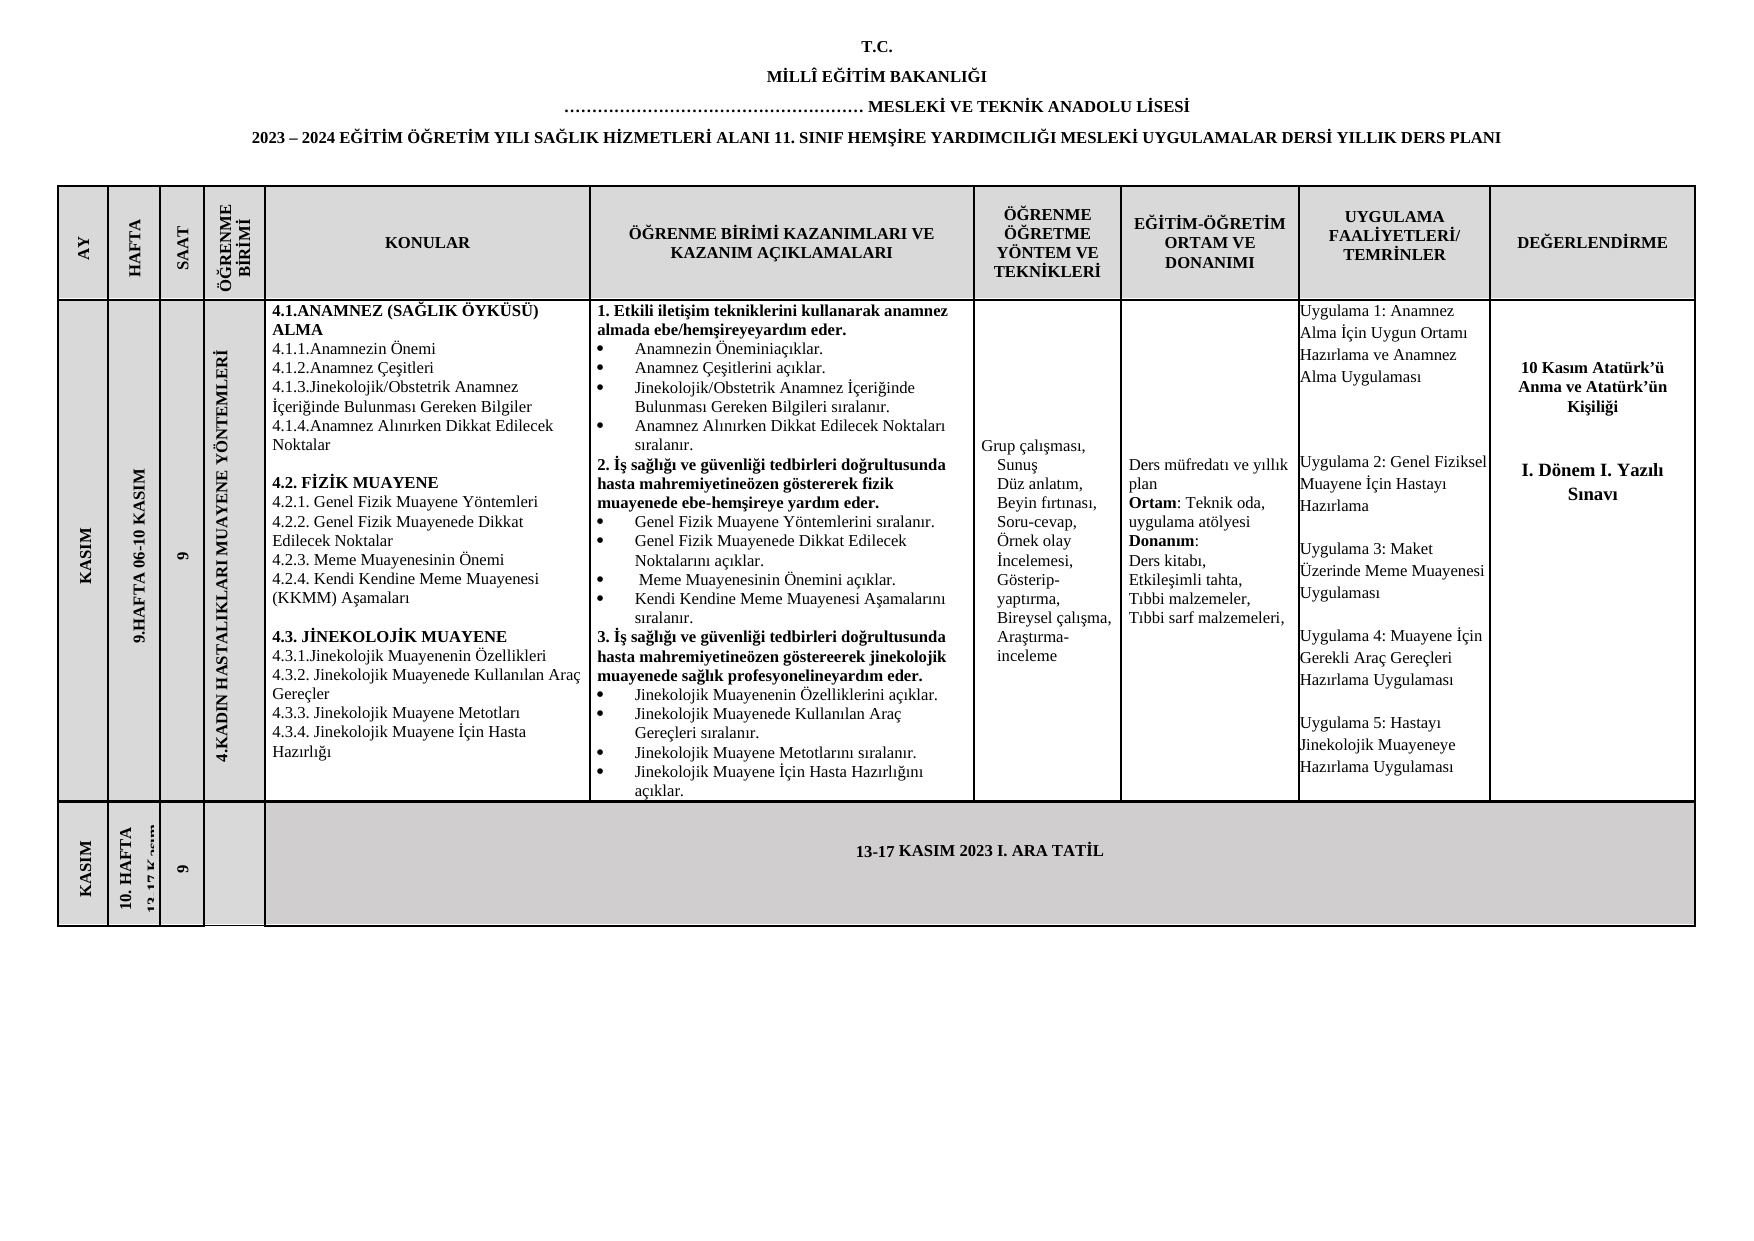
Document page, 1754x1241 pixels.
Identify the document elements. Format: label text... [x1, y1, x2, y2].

table_header EĞİTİM-ÖĞRETİM ORTAM VE DONANIMI [1122, 187, 1298, 298]
table_cell 10. HAFTA 13-17 Kasım [109, 803, 159, 924]
table_cell 13-17 KASIM 2023 I. ARA TATİL [266, 803, 1694, 924]
table_cell 1. Etkili iletişim tekniklerini kullanarak anamnez almada ebe/hemşireyeyardım eder. Anamnezin Öneminiaçıklar. Anamnez Çeşitlerini açıklar. Jinekolojik/Obstetrik Anamnez İçeriğinde Bulunması Gereken Bilgileri sıralanır. Anamnez Alınırken Dikkat Edilecek Noktaları sıralanır. 2. İş sağlığı ve güvenliği tedbirleri doğrultusunda hasta mahremiyetineözen göstererek fizik muayenede ebe-hemşireye yardım eder. Genel Fizik Muayene Yöntemlerini sıralanır. Genel Fizik Muayenede Dikkat Edilecek Noktalarını açıklar. Meme Muayenesinin Önemini açıklar. Kendi Kendine Meme Muayenesi Aşamalarını sıralanır. 3. İş sağlığı ve güvenliği tedbirleri doğrultusunda hasta mahremiyetineözen göstereerek jinekolojik muayenede sağlık profesyonelineyardım eder. Jinekolojik Muayenenin Özelliklerini açıklar. Jinekolojik Muayenede Kullanılan Araç Gereçleri sıralanır. Jinekolojik Muayene Metotlarını sıralanır. Jinekolojik Muayene İçin Hasta Hazırlığını açıklar. [591, 301, 973, 800]
table_cell [205, 803, 264, 924]
table_cell Grup çalışması, Sunuş Düz anlatım, Beyin fırtınası, Soru-cevap, Örnek olay İncelemesi, Gösterip- yaptırma, Bireysel çalışma, Araştırma-inceleme [975, 301, 1120, 800]
table_cell Uygulama 1: Anamnez Alma İçin Uygun Ortamı Hazırlama ve Anamnez Alma Uygulaması Uygulama 2: Genel Fiziksel Muayene İçin Hastayı Hazırlama Uygulama 3: Maket Üzerinde Meme Muayenesi Uygulaması Uygulama 4: Muayene İçin Gerekli Araç Gereçleri Hazırlama Uygulaması Uygulama 5: Hastayı Jinekolojik Muayeneye Hazırlama Uygulaması [1300, 301, 1489, 800]
table_header ÖĞRENME ÖĞRETME YÖNTEM VE TEKNİKLERİ [975, 187, 1120, 298]
table_cell 4.KADIN HASTALIKLARI MUAYENE YÖNTEMLERİ [205, 301, 264, 800]
table_cell KASIM [59, 803, 107, 924]
table_header SAAT [161, 187, 203, 298]
table_cell 9 [161, 803, 203, 924]
table_cell 9.HAFTA 06-10 KASIM [109, 301, 159, 800]
table_header ÖĞRENME BİRİMİ [205, 187, 264, 298]
table_header UYGULAMA FAALİYETLERİ/ TEMRİNLER [1300, 187, 1489, 298]
table_header DEĞERLENDİRME [1491, 187, 1694, 298]
table_cell 10 Kasım Atatürk’ü Anma ve Atatürk’ün Kişiliği I. Dönem I. Yazılı Sınavı [1491, 301, 1694, 800]
table_header KONULAR [266, 187, 589, 298]
table_header ÖĞRENME BİRİMİ KAZANIMLARI VE KAZANIM AÇIKLAMALARI [591, 187, 973, 298]
table_cell 4.1.ANAMNEZ (SAĞLIK ÖYKÜSÜ) ALMA 4.1.1.Anamnezin Önemi 4.1.2.Anamnez Çeşitleri 4.1.3.Jinekolojik/Obstetrik Anamnez İçeriğinde Bulunması Gereken Bilgiler 4.1.4.Anamnez Alınırken Dikkat Edilecek Noktalar 4.2. FİZİK MUAYENE 4.2.1. Genel Fizik Muayene Yöntemleri 4.2.2. Genel Fizik Muayenede Dikkat Edilecek Noktalar 4.2.3. Meme Muayenesinin Önemi 4.2.4. Kendi Kendine Meme Muayenesi (KKMM) Aşamaları 4.3. JİNEKOLOJİK MUAYENE 4.3.1.Jinekolojik Muayenenin Özellikleri 4.3.2. Jinekolojik Muayenede Kullanılan Araç Gereçler 4.3.3. Jinekolojik Muayene Metotları 4.3.4. Jinekolojik Muayene İçin Hasta Hazırlığı [266, 301, 589, 800]
table_header AY [59, 187, 107, 298]
table_cell 9 [161, 301, 203, 800]
table_header HAFTA [109, 187, 159, 298]
table_cell KASIM [59, 301, 107, 800]
